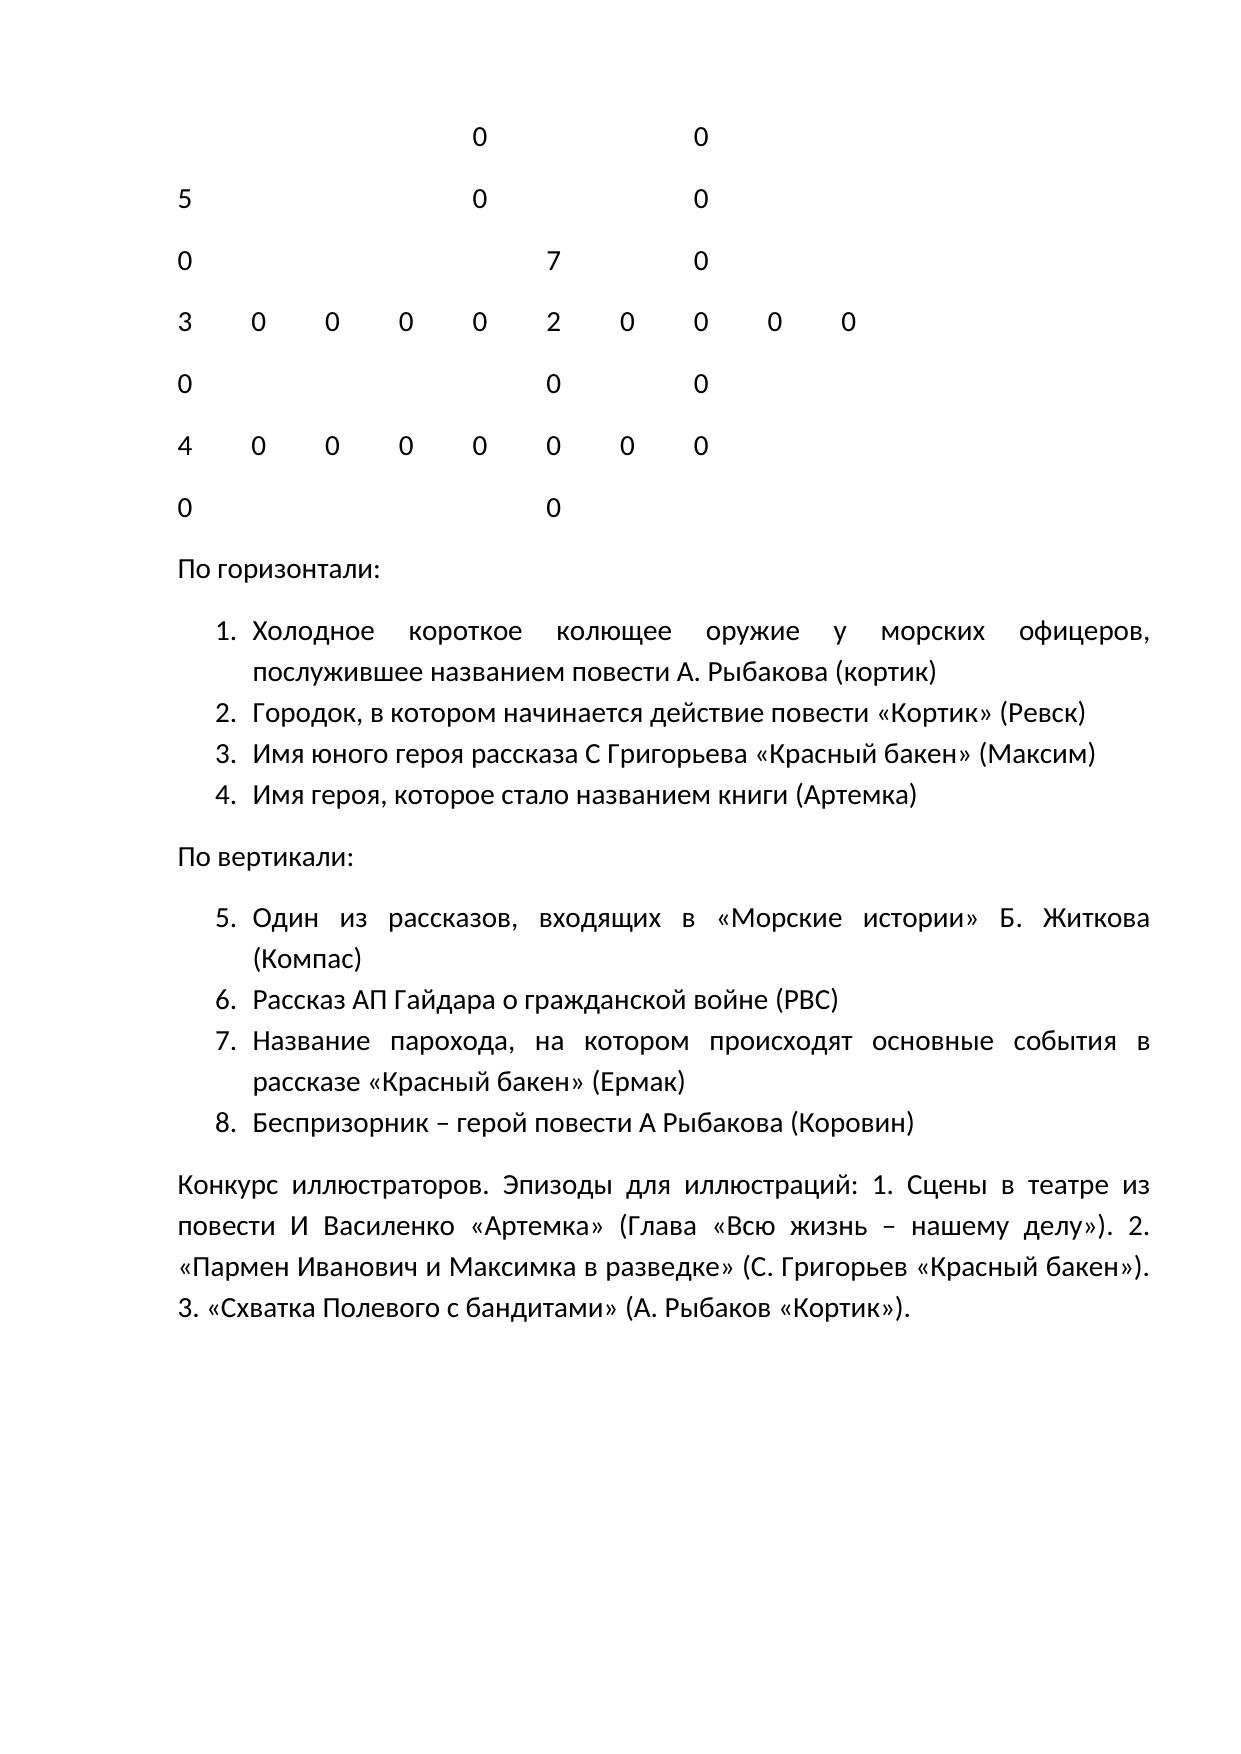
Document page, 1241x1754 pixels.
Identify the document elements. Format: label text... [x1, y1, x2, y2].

text 0 0 0 [177, 365, 1152, 401]
text Конкурс иллюстраторов. Эпизоды для иллюстраций: 1. Сцены в театре из повести И Василенко «Артемка» (Глава «Всю жизнь – нашему делу»). 2. «Пармен Иванович и Максимка в разведке» (С. Григорьев «Красный бакен»). 3. «Схватка Полевого с бандитами» (А. Рыбаков «Кортик»). [177, 1166, 1152, 1324]
list Один из рассказов, входящих в «Морские истории» Б. Житкова (Компас) [215, 899, 1152, 976]
text 5 0 0 [177, 180, 1152, 216]
list Беспризорник – герой повести А Рыбакова (Коровин) [215, 1104, 1152, 1140]
list Название парохода, на котором происходят основные события в рассказе «Красный бакен» (Ермак) [215, 1022, 1152, 1099]
list Имя героя, которое стало названием книги (Артемка) [215, 776, 1152, 812]
list Имя юного героя рассказа С Григорьева «Красный бакен» (Максим) [215, 735, 1152, 771]
list Холодное короткое колющее оружие у морских офицеров, послужившее названием повести А. Рыбакова (кортик) [215, 612, 1152, 689]
text 0 0 [177, 489, 1152, 524]
text 3 0 0 0 0 2 0 0 0 0 [177, 303, 1152, 339]
text 0 0 [177, 118, 1152, 154]
text 4 0 0 0 0 0 0 0 [177, 427, 1152, 463]
text По вертикали: [177, 838, 1152, 873]
list Городок, в котором начинается действие повести «Кортик» (Ревск) [215, 694, 1152, 730]
text По горизонтали: [177, 551, 1152, 586]
text 0 7 0 [177, 242, 1152, 277]
list Рассказ АП Гайдара о гражданской войне (РВС) [215, 981, 1152, 1017]
